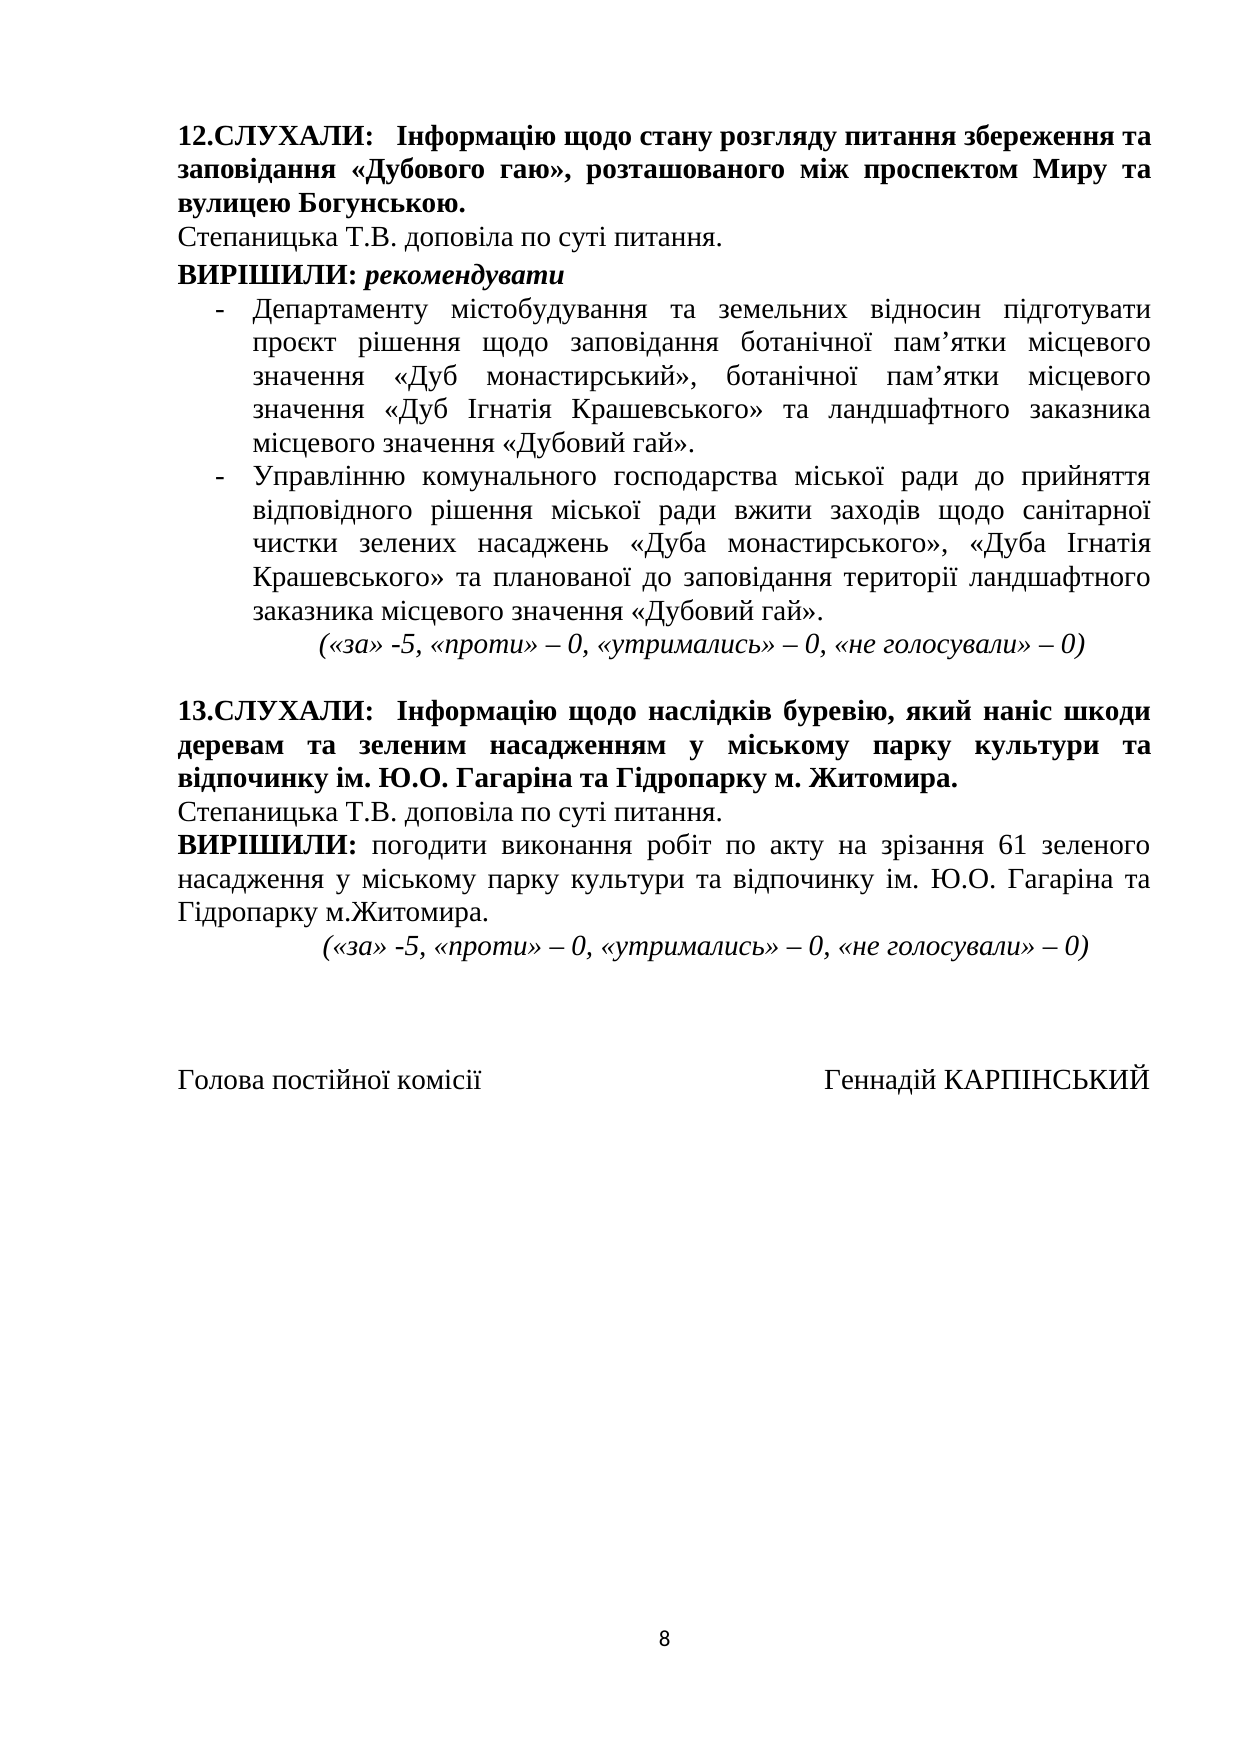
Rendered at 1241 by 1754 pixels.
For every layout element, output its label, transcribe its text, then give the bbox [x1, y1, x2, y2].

list («за» -5, «проти» – 0, «утримались» – 0, «не голосували» – 0) [252, 626, 1152, 660]
text Степаницька Т.В. доповіла по суті питання. [177, 794, 1152, 827]
text 13.СЛУХАЛИ: Інформацію щодо наслідків буревію, який наніс шкоди деревам та зеленим насадженням у міському парку культури та відпочинку ім. Ю.О. Гагаріна та Гідропарку м. Житомира. [177, 693, 1152, 794]
text 12.СЛУХАЛИ: Інформацію щодо стану розгляду питання збереження та заповідання «Дубового гаю», розташованого між проспектом Миру та вулицею Богунською. [177, 118, 1152, 219]
list («за» -5, «проти» – 0, «утримались» – 0, «не голосували» – 0) [252, 928, 1152, 962]
text ВИРІШИЛИ: погодити виконання робіт по акту на зрізання 61 зеленого насадження у міському парку культури та відпочинку ім. Ю.О. Гагаріна та Гідропарку м.Житомира. [177, 827, 1152, 928]
text Степаницька Т.В. доповіла по суті питання. [177, 219, 1152, 252]
text ВИРІШИЛИ: рекомендувати [177, 257, 1152, 291]
text Голова постійної комісії Геннадій КАРПІНСЬКИЙ [177, 1062, 1152, 1096]
list Управлінню комунального господарства міської ради до прийняття відповідного рішення міської ради вжити заходів щодо санітарної чистки зелених насаджень «Дуба монастирського», «Дуба Ігнатія Крашевського» та планованої до заповідання території ландшафтного заказника місцевого значення «Дубовий гай». [215, 458, 1152, 626]
list Департаменту містобудування та земельних відносин підготувати проєкт рішення щодо заповідання ботанічної пам’ятки місцевого значення «Дуб монастирський», ботанічної пам’ятки місцевого значення «Дуб Ігнатія Крашевського» та ландшафтного заказника місцевого значення «Дубовий гай». [215, 291, 1152, 458]
